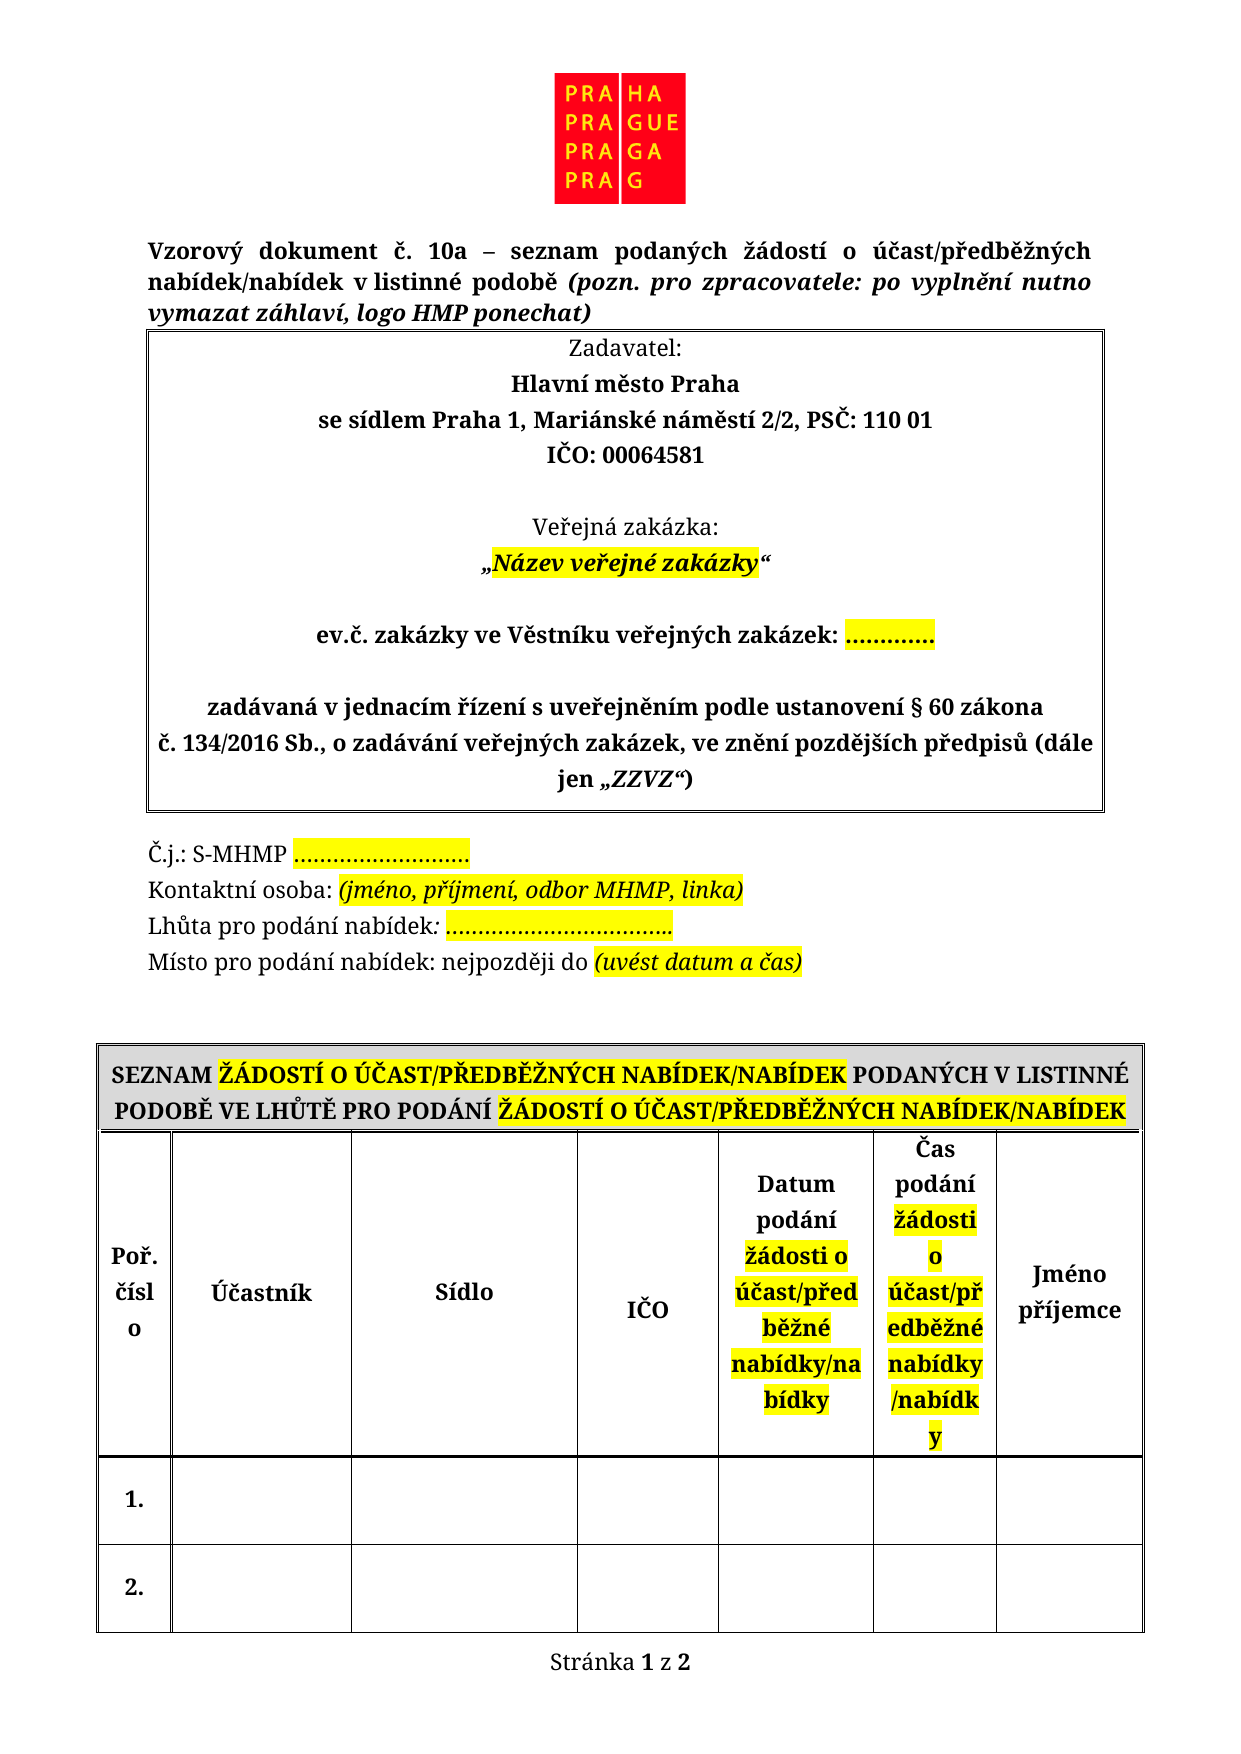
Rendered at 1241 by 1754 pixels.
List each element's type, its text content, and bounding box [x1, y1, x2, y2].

table_header Zadavatel: Hlavní město Praha se sídlem Praha 1, Mariánské náměstí 2/2, PSČ: 110 01 IČO: 00064581 Veřejná zakázka: „Název veřejné zakázky“ ev.č. zakázky ve Věstníku veřejných zakázek: …………. zadávaná v jednacím řízení s uveřejněním podle ustanovení § 60 zákona č. 134/2016 Sb., o zadávání veřejných zakázek, ve znění pozdějších předpisů (dále jen „ZZVZ“) [149, 332, 1102, 810]
table_cell [578, 1458, 718, 1543]
table_cell 2. [99, 1545, 170, 1632]
table_cell [352, 1545, 577, 1632]
table_header Seznam ŽÁDOSTÍ O ÚČAST/PŘEDBĚŽNÝCH NABÍDEK/NABÍDEK podaných V LISTINNÉ PODOBĚ ve lhůtě pro podání ŽÁDOSTÍ O ÚČAST/PŘEDBĚŽNÝCH NABÍDEK/NABÍDEK [99, 1046, 1142, 1129]
table_cell [578, 1545, 718, 1632]
table_cell [352, 1458, 577, 1543]
table_cell [997, 1545, 1142, 1632]
table_cell [874, 1458, 996, 1543]
table_cell [173, 1458, 351, 1543]
table_cell Poř. číslo [97, 1129, 172, 1455]
table_cell [719, 1545, 873, 1632]
table_cell Čas podání žádosti o účast/předběžné nabídky/nabídky [874, 1133, 996, 1455]
table_cell [173, 1545, 351, 1632]
table_cell Jméno příjemce [997, 1129, 1143, 1455]
table_cell [997, 1458, 1142, 1543]
picture [554, 73, 686, 204]
text Č.j.: S-MHMP ……………………… Kontaktní osoba: (jméno, příjmení, odbor MHMP, linka) Lhůta pro podání nabídek: …………………………….. Místo pro podání nabídek: nejpozději do (uvést datum a čas) [148, 838, 1092, 977]
table_cell Účastník [173, 1133, 351, 1455]
table_cell 1. [99, 1458, 170, 1543]
table_cell Datum podání žádosti o účast/předběžné nabídky/nabídky [719, 1133, 873, 1455]
table_cell Sídlo [352, 1133, 577, 1455]
table_cell [874, 1545, 996, 1632]
table_cell IČO [578, 1133, 718, 1455]
table_cell [719, 1458, 873, 1543]
